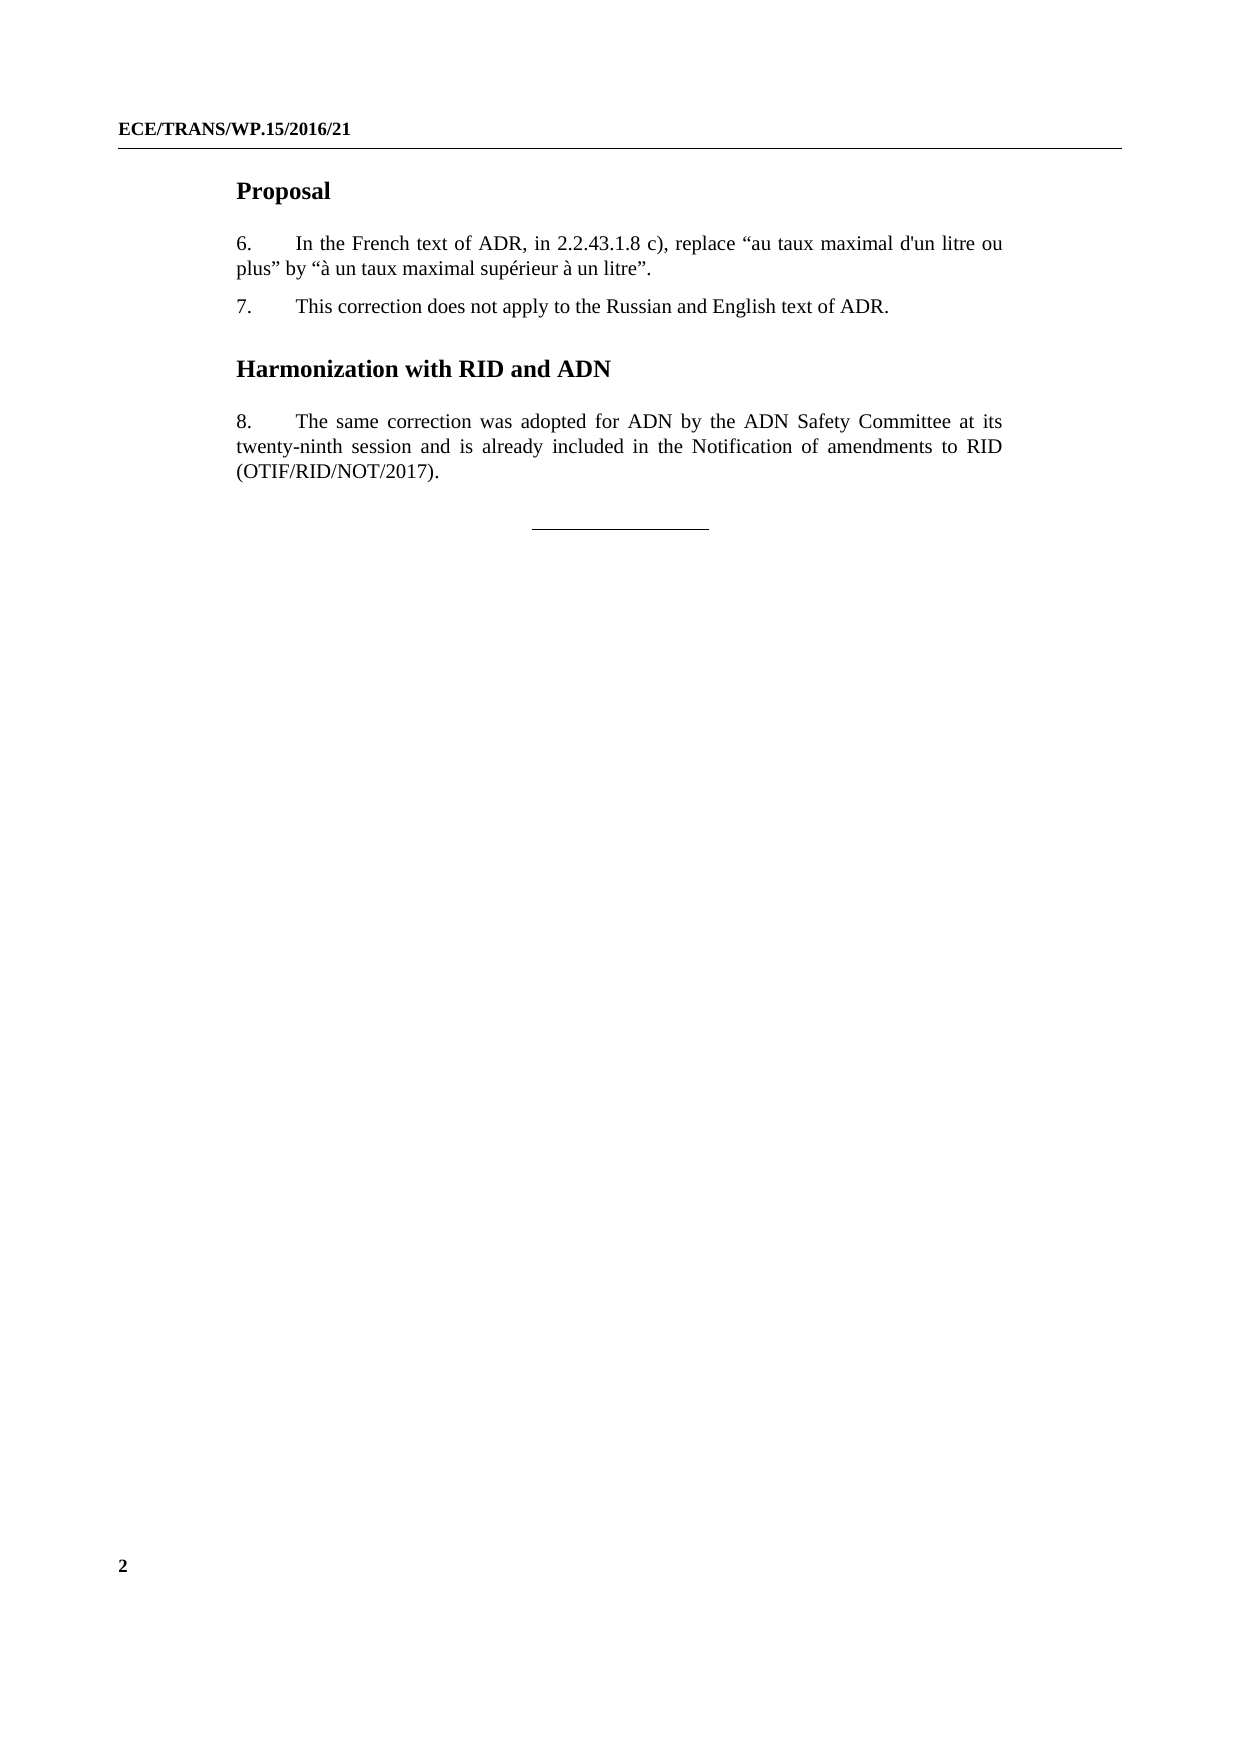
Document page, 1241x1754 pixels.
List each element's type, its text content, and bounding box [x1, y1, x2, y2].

text 6. In the French text of ADR, in 2.2.43.1.8 c), replace “au taux maximal d'un litre ou plus” by “à un taux maximal supérieur à un litre”. [236, 230, 1004, 280]
text Proposal [118, 177, 1004, 205]
text 7. This correction does not apply to the Russian and English text of ADR. [236, 293, 1004, 318]
text Harmonization with RID and ADN [118, 355, 1004, 383]
text 8. The same correction was adopted for ADN by the ADN Safety Committee at its twenty-ninth session and is already included in the Notification of amendments to RID (OTIF/RID/NOT/2017). [236, 408, 1004, 483]
